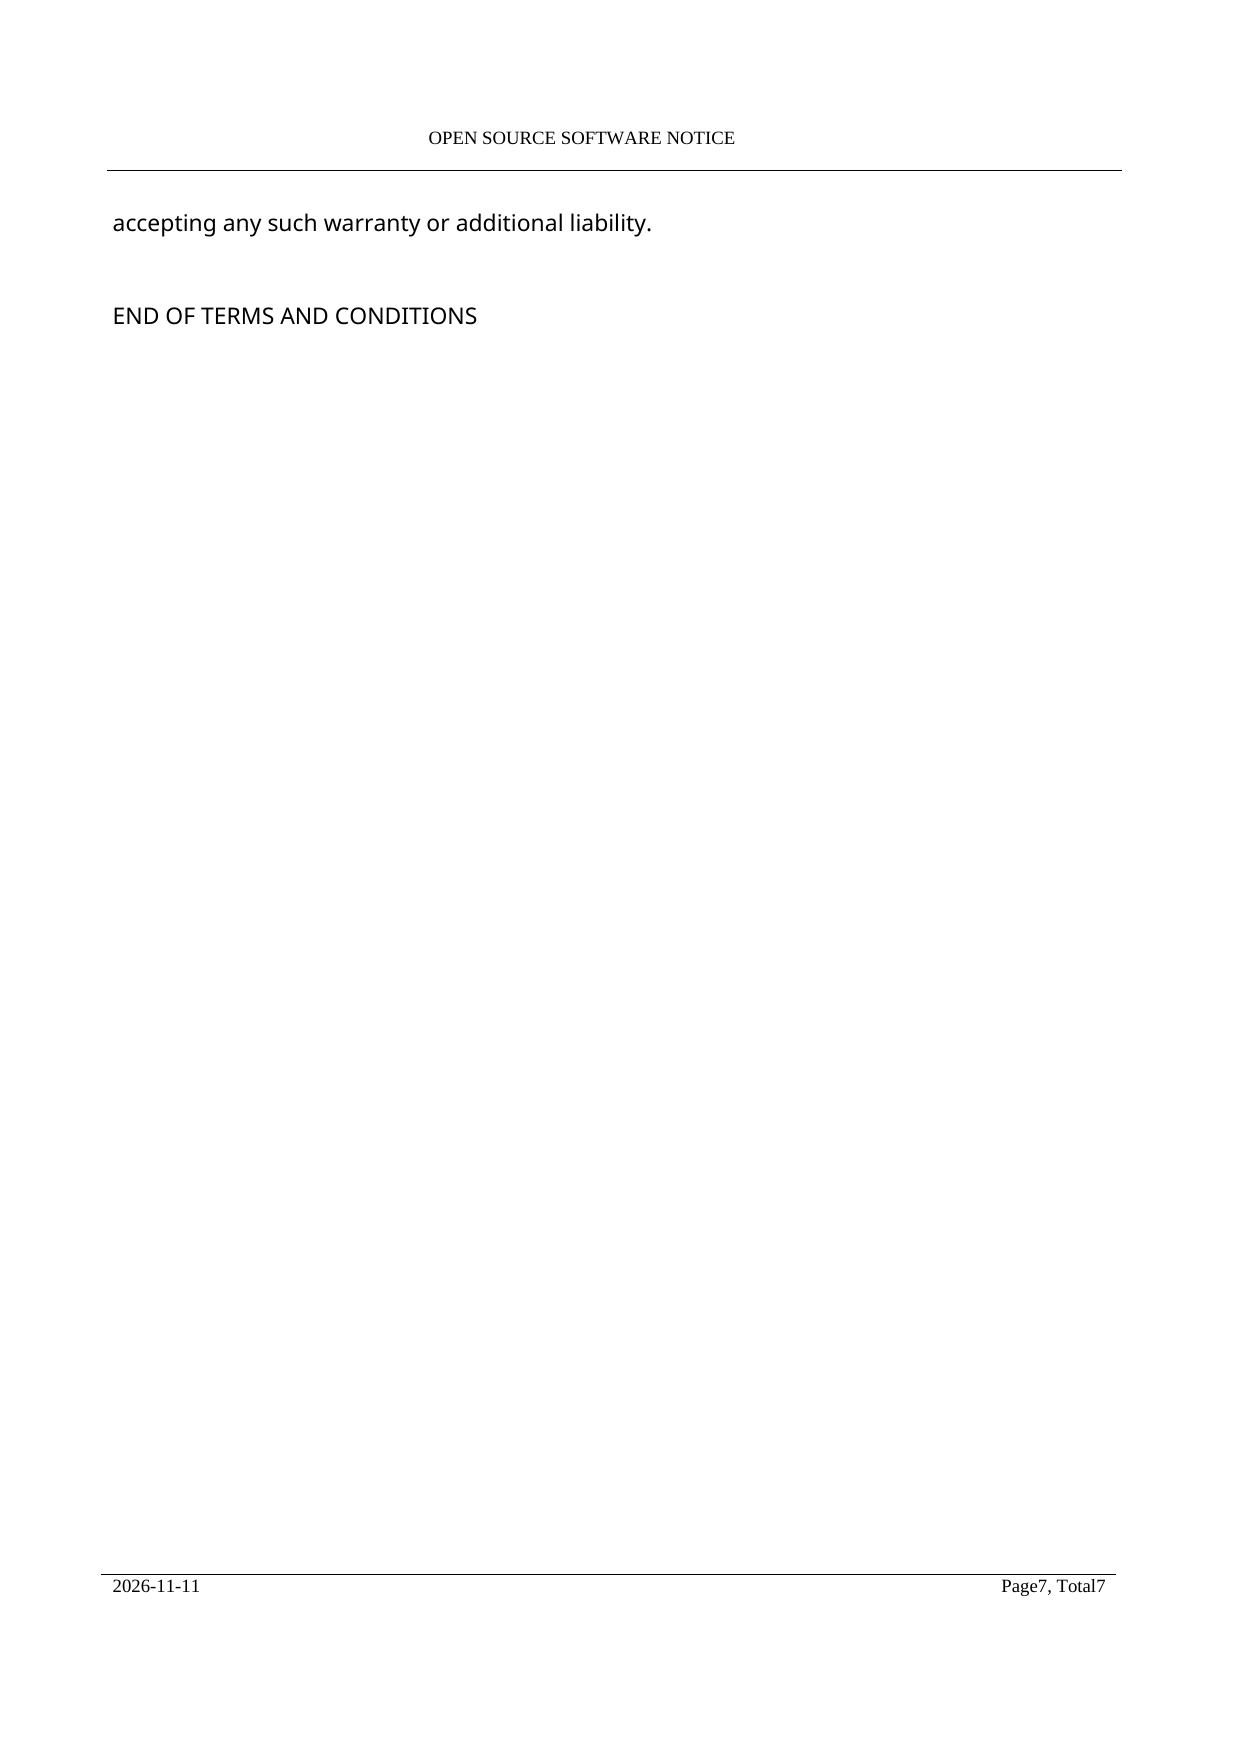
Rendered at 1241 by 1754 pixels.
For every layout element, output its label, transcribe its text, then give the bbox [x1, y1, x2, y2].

text END OF TERMS AND CONDITIONS [112, 299, 1128, 332]
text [112, 206, 1128, 239]
